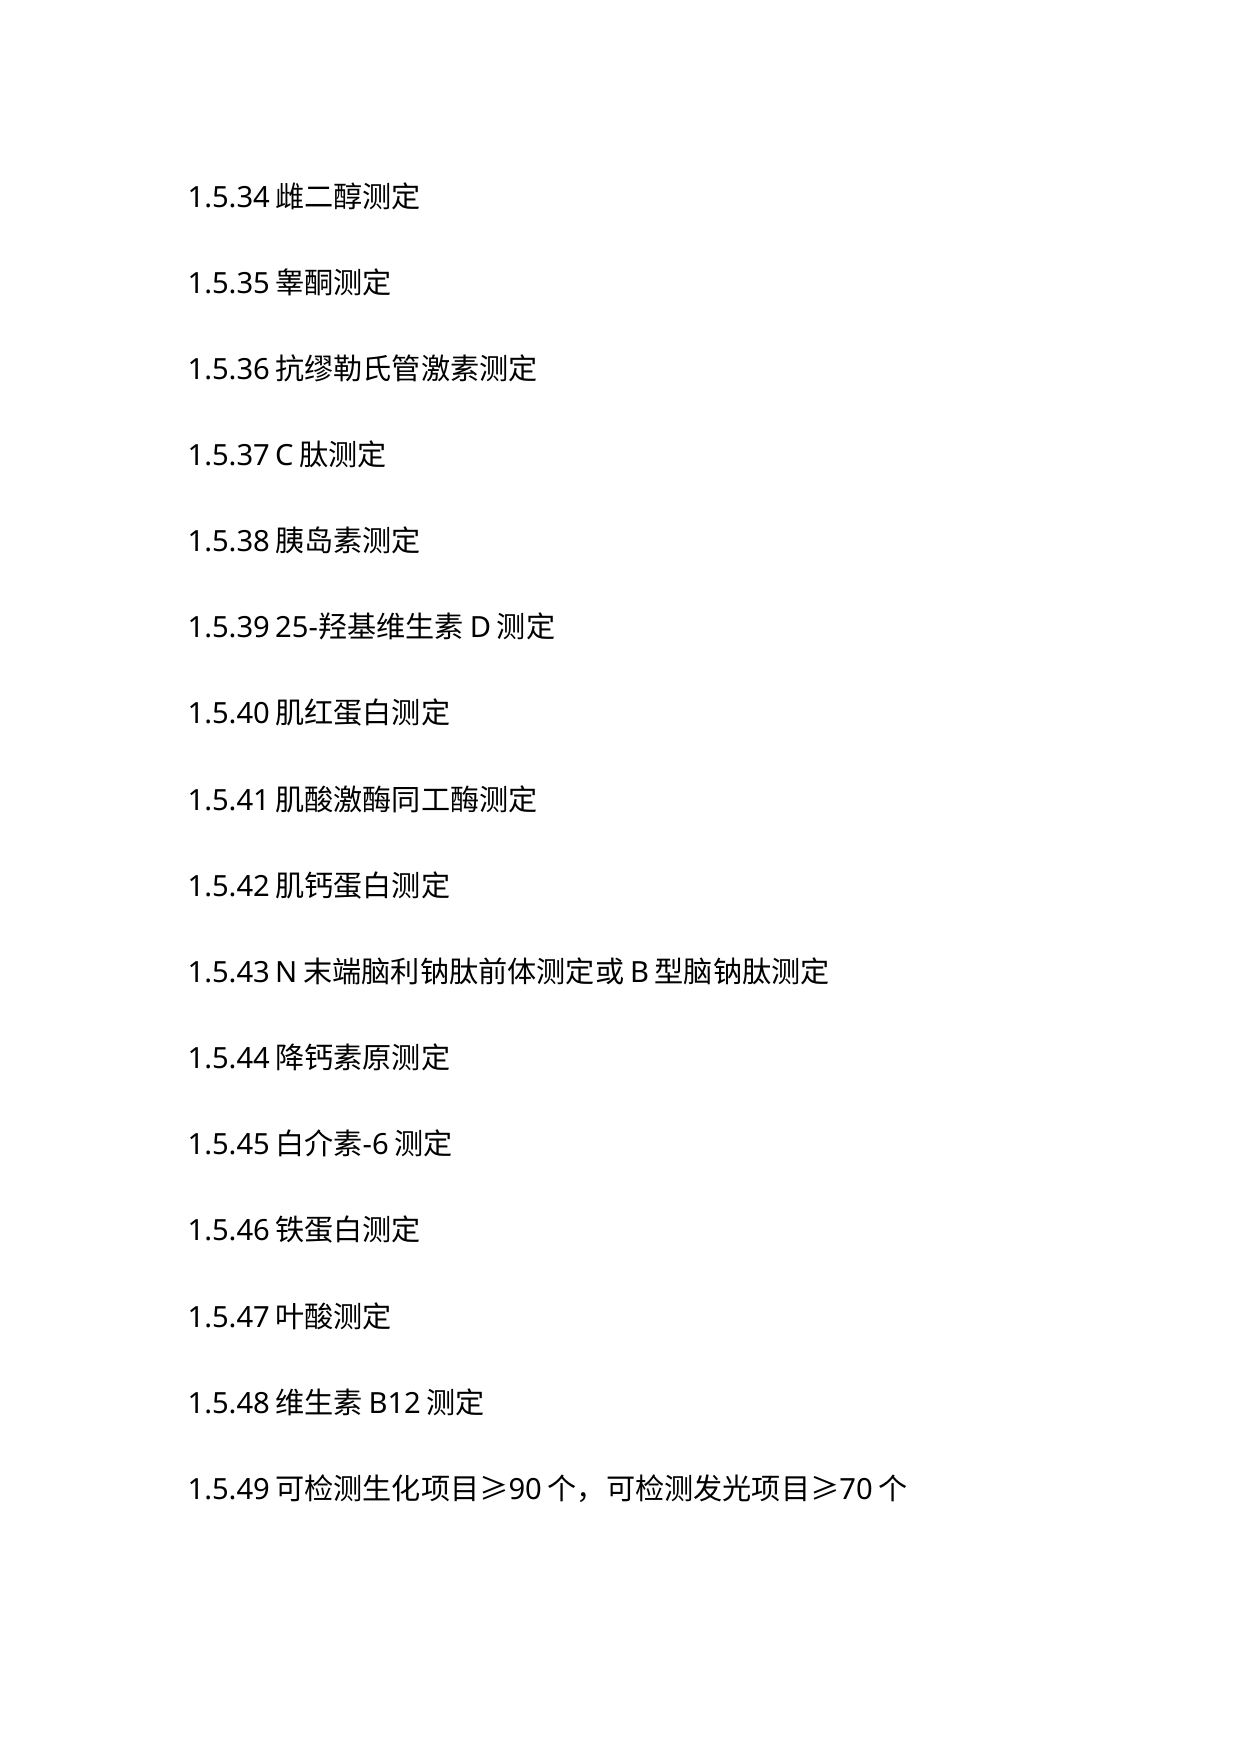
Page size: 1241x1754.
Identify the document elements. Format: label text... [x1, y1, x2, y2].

text 1.5.41 肌酸激酶同工酶测定 [187, 765, 1053, 830]
text 1.5.42 肌钙蛋白测定 [187, 851, 1053, 916]
text 1.5.40 肌红蛋白测定 [187, 679, 1053, 744]
text 1.5.45 白介素-6测定 [187, 1109, 1053, 1174]
text 1.5.38 胰岛素测定 [187, 507, 1053, 572]
text 1.5.37 C肽测定 [187, 420, 1053, 485]
text 1.5.48 维生素B12测定 [187, 1368, 1053, 1433]
text 1.5.34 雌二醇测定 [187, 162, 1053, 227]
text 1.5.36 抗缪勒氏管激素测定 [187, 334, 1053, 399]
text 1.5.35 睾酮测定 [187, 248, 1053, 313]
text 1.5.46 铁蛋白测定 [187, 1196, 1053, 1261]
text 1.5.39 25-羟基维生素D测定 [187, 593, 1053, 658]
text 1.5.43 N末端脑利钠肽前体测定或B型脑钠肽测定 [187, 937, 1053, 1002]
text 1.5.44 降钙素原测定 [187, 1023, 1053, 1088]
text 1.5.47 叶酸测定 [187, 1282, 1053, 1347]
text 1.5.49 可检测生化项目≥90个，可检测发光项目≥70个 [187, 1454, 1053, 1519]
